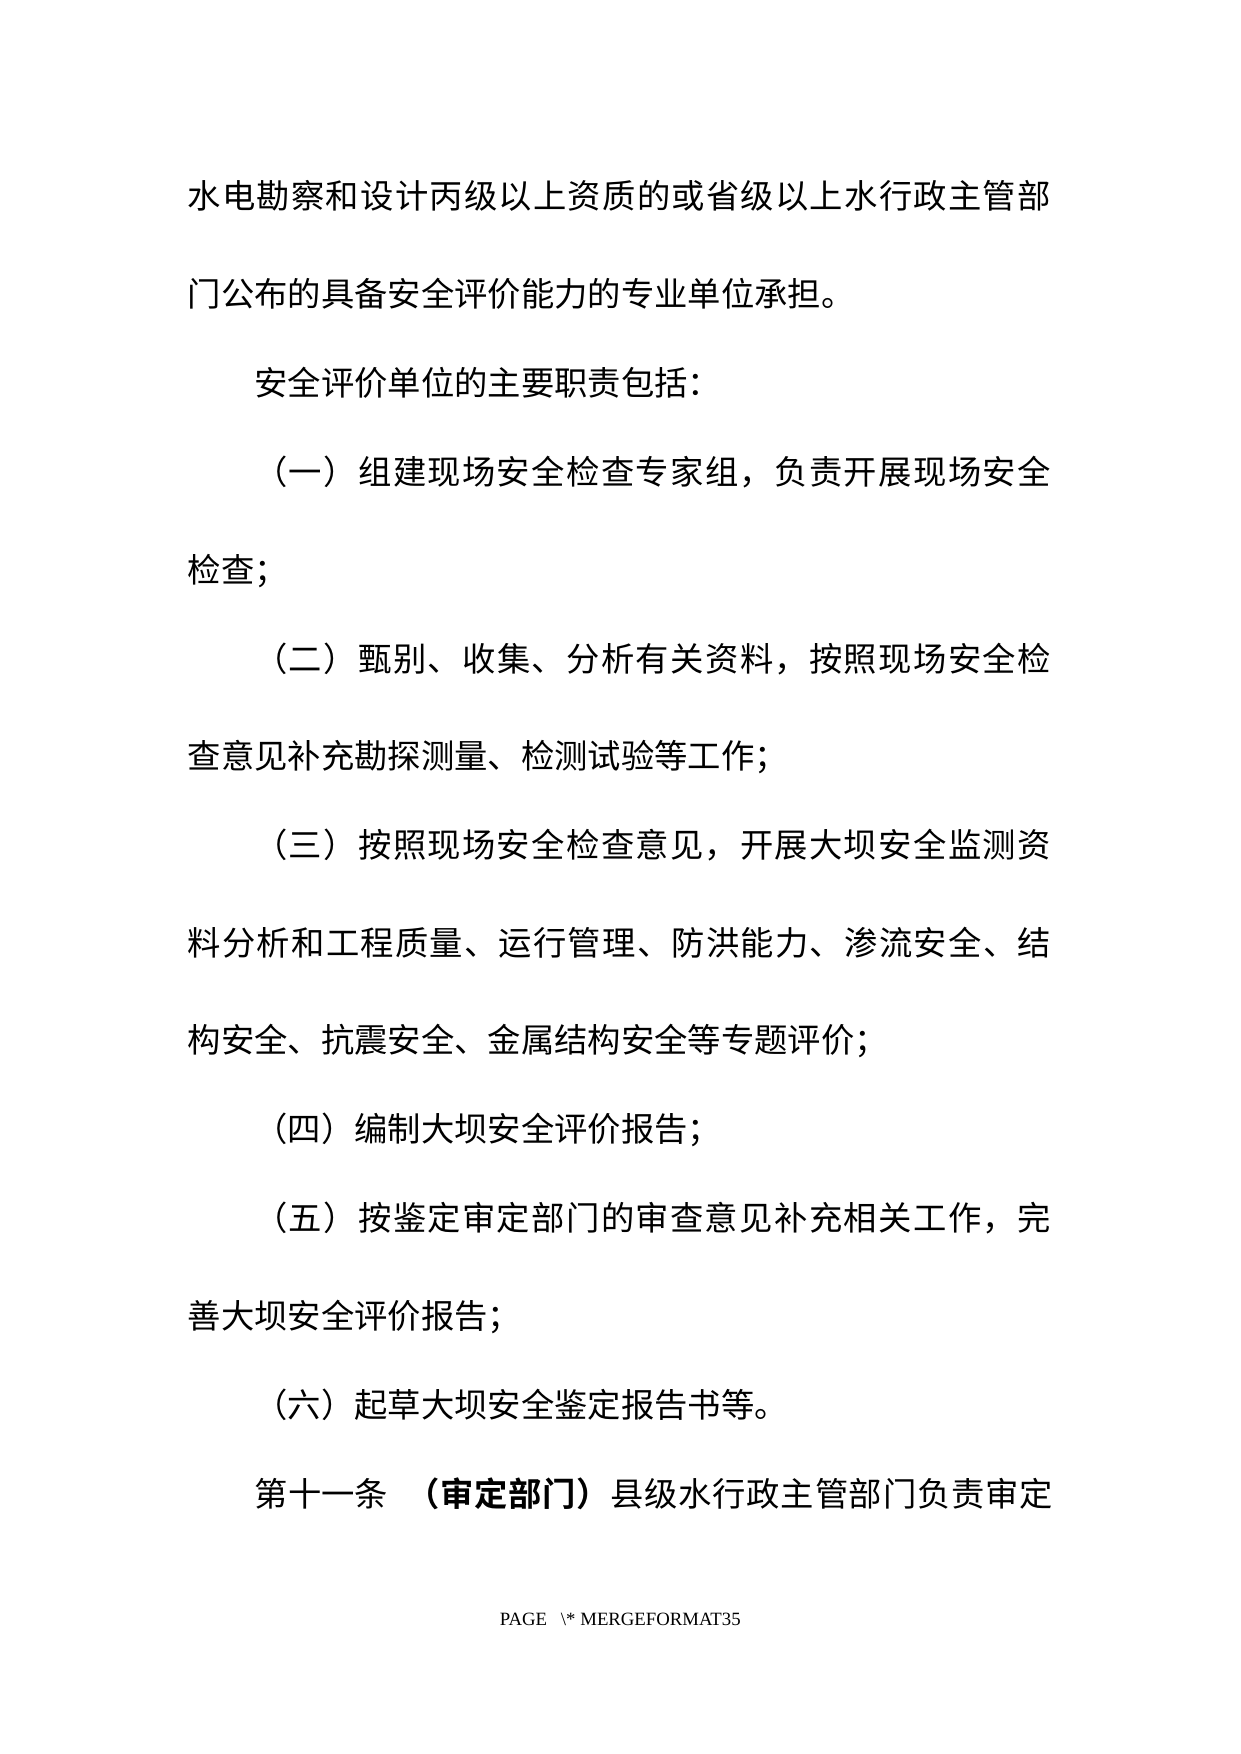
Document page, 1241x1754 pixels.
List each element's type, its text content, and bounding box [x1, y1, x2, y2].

text （一）组建现场安全检查专家组，负责开展现场安全检查； [187, 438, 1053, 600]
text （四）编制大坝安全评价报告； [187, 1095, 1053, 1160]
text （五）按鉴定审定部门的审查意见补充相关工作，完善大坝安全评价报告； [187, 1184, 1053, 1346]
text （三）按照现场安全检查意见，开展大坝安全监测资料分析和工程质量、运行管理、防洪能力、渗流安全、结构安全、抗震安全、金属结构安全等专题评价； [187, 811, 1053, 1071]
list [187, 162, 1053, 324]
text 安全评价单位的主要职责包括： [187, 348, 1053, 413]
text （六）起草大坝安全鉴定报告书等。 [187, 1370, 1053, 1435]
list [187, 1459, 1053, 1524]
text （二）甄别、收集、分析有关资料，按照现场安全检查意见补充勘探测量、检测试验等工作； [187, 624, 1053, 787]
